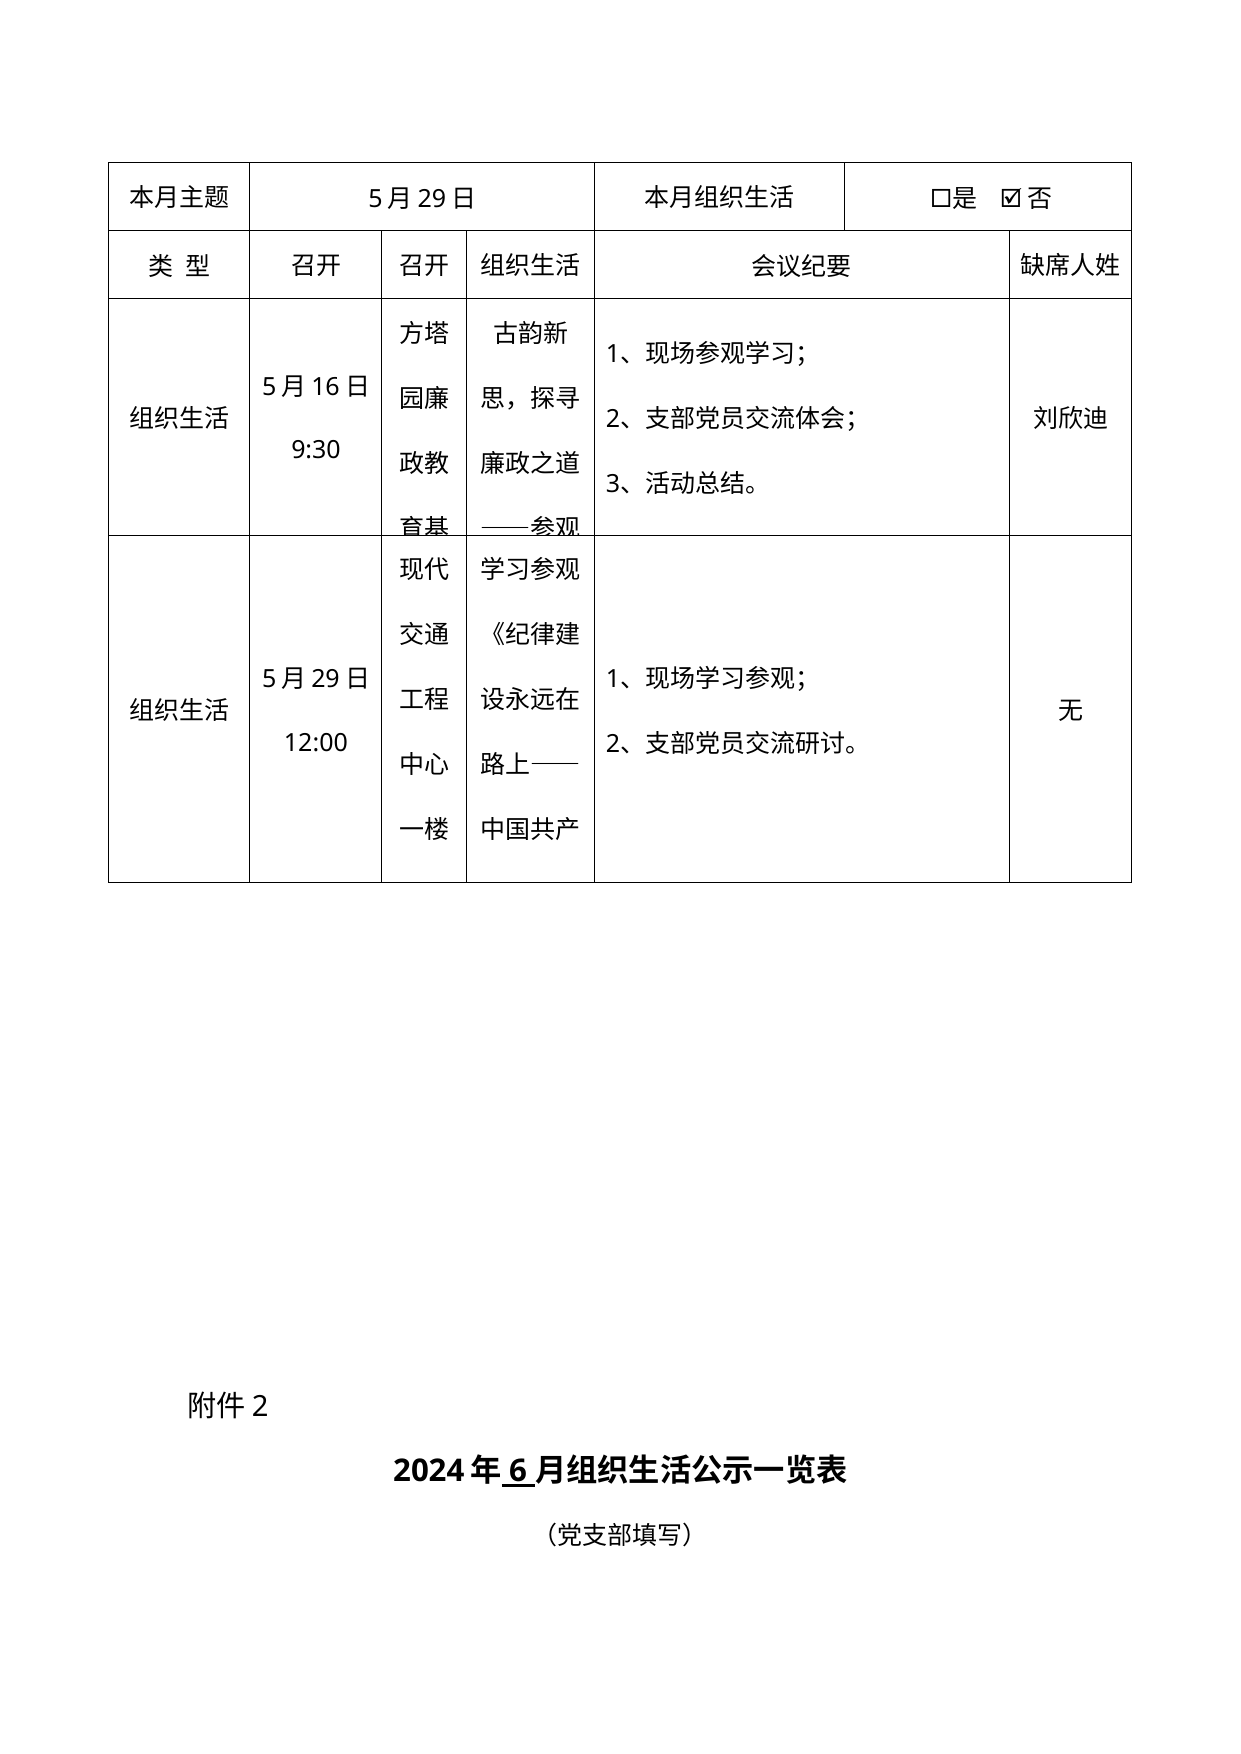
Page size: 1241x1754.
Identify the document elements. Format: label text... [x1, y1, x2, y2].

table_cell 召开 时间 [250, 231, 381, 298]
table_cell 5月29日 [250, 163, 594, 230]
table_cell 现代交通工程中心一楼大厅 [382, 536, 466, 882]
table_cell 组织生活 [109, 299, 249, 534]
table_cell 5月16日9:30 [250, 299, 381, 534]
table_cell 组织生活 [109, 536, 249, 882]
table_cell 类 型 [109, 231, 249, 298]
table_cell 刘欣迪 [1010, 299, 1131, 534]
table_cell 古韵新思，探寻廉政之道——参观方塔园廉政教育基地 [467, 299, 594, 534]
table_cell 本月组织生活 是否接受观摩 [595, 163, 844, 230]
table_cell 方塔园廉政教育基地 [382, 299, 466, 534]
text 2024年 6 月组织生活公示一览表 [187, 1436, 1053, 1501]
table_cell 学习参观《纪律建设永远在路上——中国共产党纪律建设历史陈列展》 [467, 536, 594, 882]
table_cell 本月主题党日时间 [109, 163, 249, 230]
text （党支部填写） [187, 1501, 1053, 1566]
table_cell 召开地点 [382, 231, 466, 298]
table_cell 是 否 [845, 163, 1131, 230]
table_cell 缺席人姓名 [1010, 231, 1131, 298]
table_cell 1、现场参观学习； 2、支部党员交流体会； 3、活动总结。 [595, 299, 1009, 534]
table_cell 5月29日12:00 [250, 536, 381, 882]
text 附件2 [187, 1371, 1053, 1436]
table_cell 无 [1010, 536, 1131, 882]
table_cell 1、现场学习参观； 2、支部党员交流研讨。 [595, 536, 1009, 882]
table_cell 会议纪要 [595, 231, 1009, 298]
table_cell 组织生活主题 [467, 231, 594, 298]
